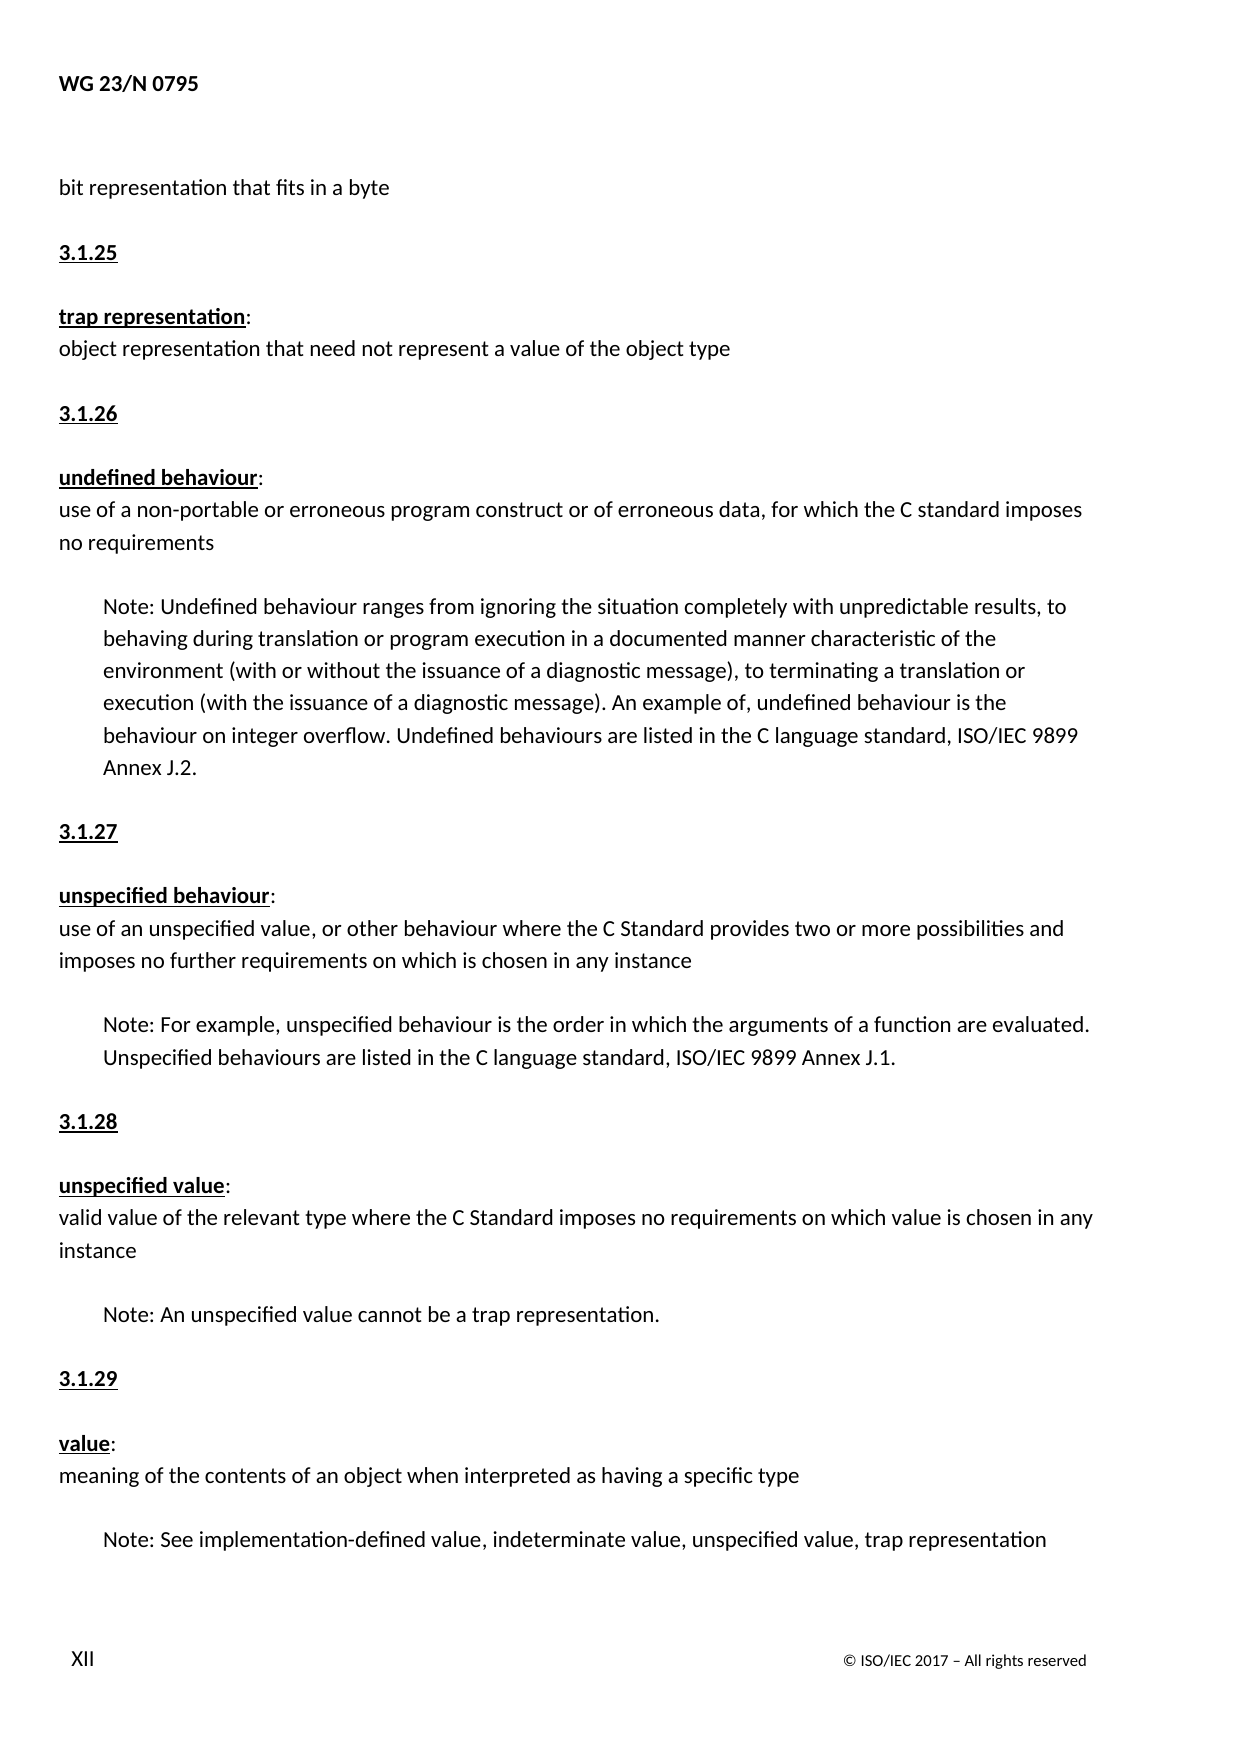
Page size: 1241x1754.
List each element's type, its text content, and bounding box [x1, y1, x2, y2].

text 3.1.28 [58, 1107, 1099, 1135]
text 3.1.25 [58, 238, 1099, 266]
text use of a non-portable or erroneous program construct or of erroneous data, for which the C standard imposes no requirements [58, 495, 1099, 556]
text bit representation that fits in a byte [58, 173, 1099, 202]
text unspecified value: [58, 1171, 1099, 1199]
text object representation that need not represent a value of the object type [58, 334, 1099, 362]
text trap representation: [58, 302, 1099, 330]
text use of an unspecified value, or other behaviour where the C Standard provides two or more possibilities and imposes no further requirements on which is chosen in any instance [58, 914, 1099, 974]
text 3.1.29 [58, 1364, 1099, 1392]
text value: [58, 1429, 1099, 1457]
text meaning of the contents of an object when interpreted as having a specific type [58, 1461, 1099, 1489]
text Note: Undefined behaviour ranges from ignoring the situation completely with unpredictable results, to behaving during translation or program execution in a documented manner characteristic of the environment (with or without the issuance of a diagnostic message), to terminating a translation or execution (with the issuance of a diagnostic message). An example of, undefined behaviour is the behaviour on integer overflow. Undefined behaviours are listed in the C language standard, ISO/IEC 9899 Annex J.2. [103, 592, 1099, 781]
text 3.1.26 [58, 399, 1099, 427]
text 3.1.27 [58, 817, 1099, 845]
text undefined behaviour: [58, 463, 1099, 491]
text Note: See implementation-defined value, indeterminate value, unspecified value, trap representation [103, 1525, 1099, 1553]
text Note: An unspecified value cannot be a trap representation. [103, 1300, 1099, 1328]
text unspecified behaviour: [58, 882, 1099, 910]
text valid value of the relevant type where the C Standard imposes no requirements on which value is chosen in any instance [58, 1203, 1099, 1264]
text Note: For example, unspecified behaviour is the order in which the arguments of a function are evaluated. Unspecified behaviours are listed in the C language standard, ISO/IEC 9899 Annex J.1. [103, 1010, 1099, 1071]
